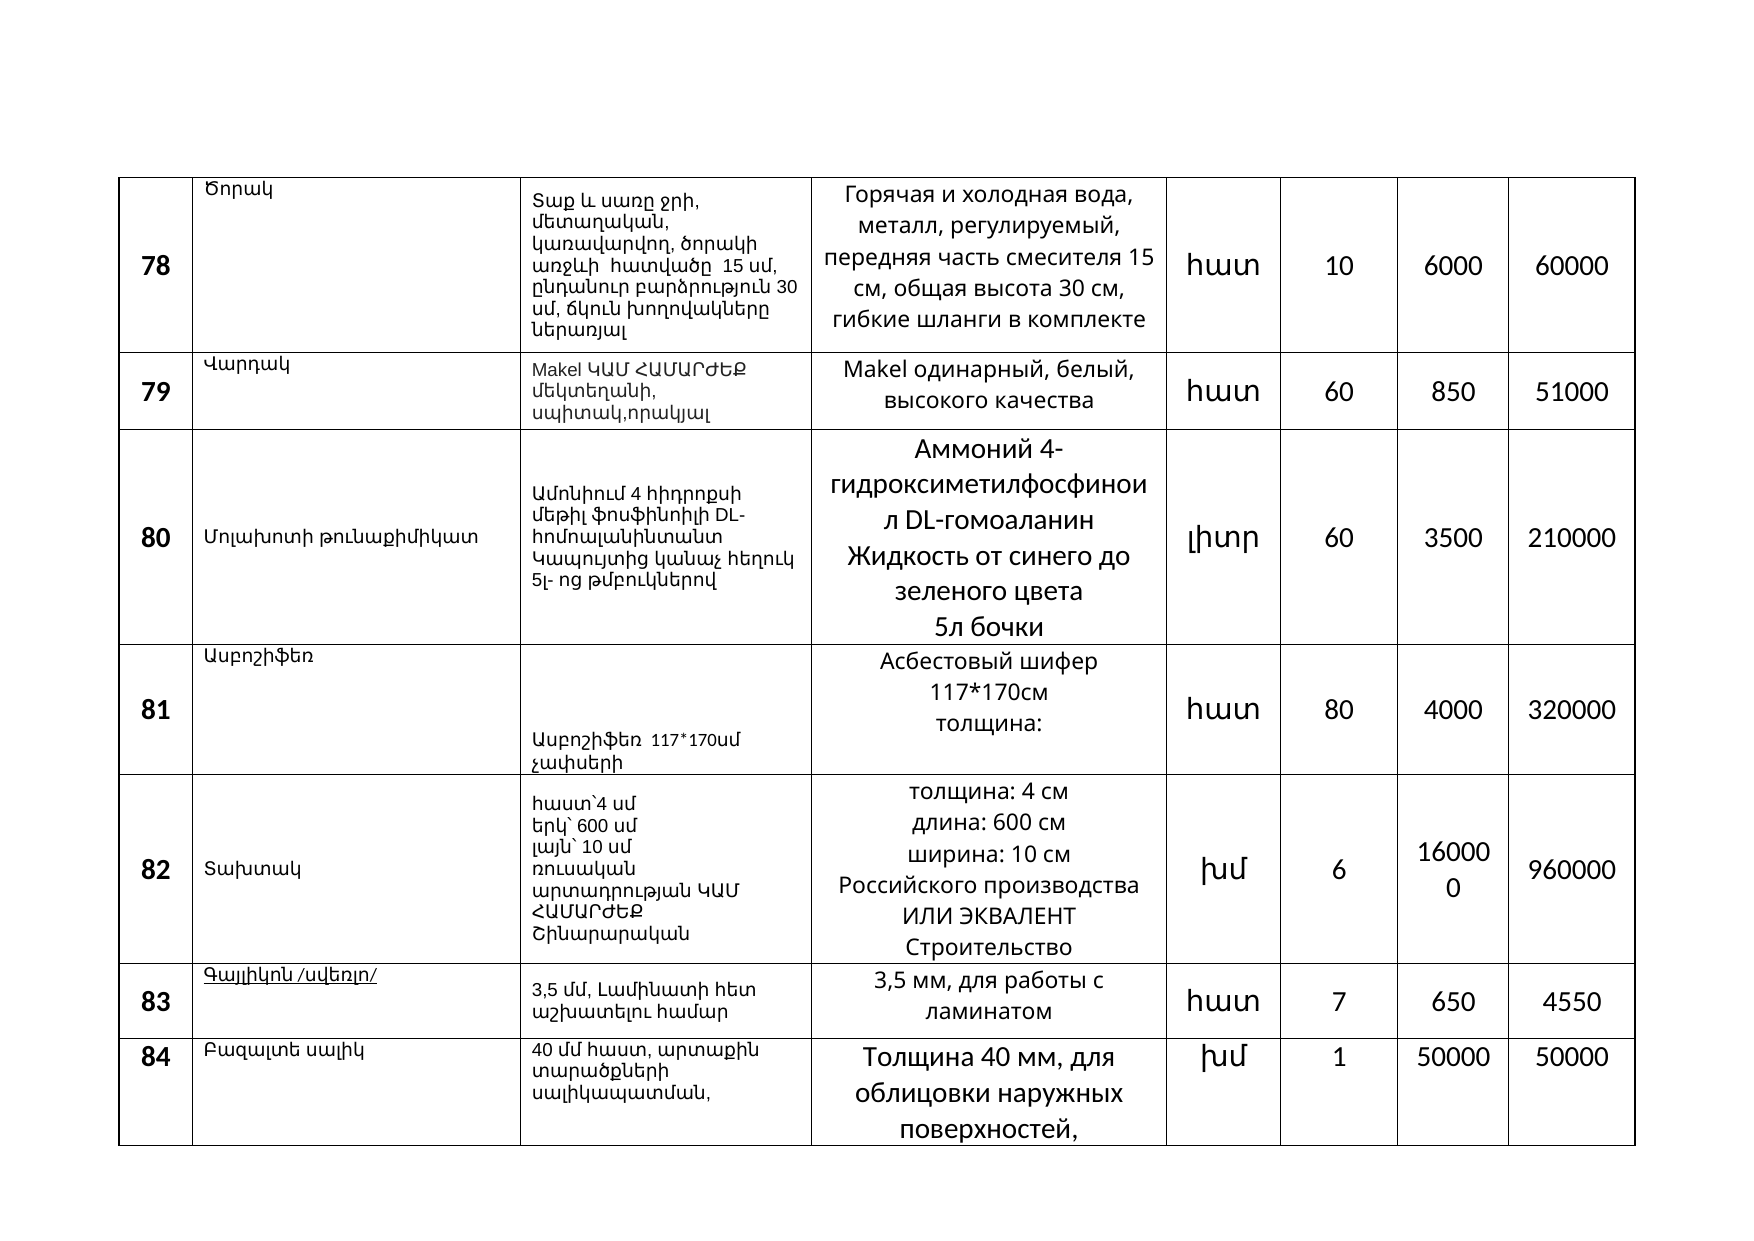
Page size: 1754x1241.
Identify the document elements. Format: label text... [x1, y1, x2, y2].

table_cell Տաք և սառը ջրի, մետաղական, կառավարվող, ծորակի առջևի հատվածը 15 սմ, ընդանուր բարձրություն 30 սմ, ճկուն խողովակները ներառյալ [521, 178, 811, 352]
table_cell 50000 [1398, 1039, 1508, 1145]
table_cell 84 [120, 1039, 192, 1145]
table_cell Ծորակ [193, 178, 520, 352]
table_cell Բազալտե սալիկ [193, 1039, 520, 1145]
table_cell 4000 [1398, 645, 1508, 774]
table_cell 50000 [1509, 1039, 1634, 1145]
table_cell Տախտակ [193, 775, 520, 962]
table_cell Վարդակ [193, 353, 520, 429]
table_cell 60000 [1509, 178, 1634, 352]
table_cell Ասբոշիֆեռ 117*170սմ չափսերի [521, 645, 811, 774]
table_cell 7 [1281, 964, 1397, 1037]
table_cell Асбестовый шифер 117*170см толщина: [812, 645, 1166, 774]
table_cell 960000 [1509, 775, 1634, 962]
table_cell 6000 [1398, 178, 1508, 352]
table_cell Ասբոշիֆեռ [193, 645, 520, 774]
table_cell հատ [1167, 964, 1280, 1037]
table_cell 320000 [1509, 645, 1634, 774]
table_cell 60 [1281, 353, 1397, 429]
table_cell 83 [120, 964, 192, 1037]
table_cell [521, 1039, 811, 1145]
table_cell Գայլիկոն /սվեռլո/ [193, 964, 520, 1037]
table_cell լիտր [1167, 430, 1280, 643]
table_cell Аммоний 4-гидроксиметилфосфиноил DL-гомоаланин Жидкость от синего до зеленого цвета 5л бочки [812, 430, 1166, 643]
table_cell խմ [1167, 775, 1280, 962]
table_cell հաստ՝4 սմ երկ՝ 600 սմ լայն՝ 10 սմ ռուսական արտադրության ԿԱՄ ՀԱՄԱՐԺԵՔ Շինարարական [521, 775, 811, 962]
table_cell 650 [1398, 964, 1508, 1037]
table_cell 160000 [1398, 775, 1508, 962]
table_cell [812, 1039, 1166, 1145]
table_cell 79 [120, 353, 192, 429]
table_cell խմ [1167, 1039, 1280, 1145]
table_cell հատ [1167, 353, 1280, 429]
table_cell 82 [120, 775, 192, 962]
table_cell 3500 [1398, 430, 1508, 643]
table_cell հատ [1167, 645, 1280, 774]
table_cell Горячая и холодная вода, металл, регулируемый, передняя часть смесителя 15 см, общая высота 30 см, гибкие шланги в комплекте [812, 178, 1166, 352]
table_cell 4550 [1509, 964, 1634, 1037]
table_cell 3,5 мм, для работы с ламинатом [812, 964, 1166, 1037]
table_cell 3,5 մմ, Լամինատի հետ աշխատելու համար [521, 964, 811, 1037]
table_cell 81 [120, 645, 192, 774]
table_cell 10 [1281, 178, 1397, 352]
table_cell 51000 [1509, 353, 1634, 429]
table_cell 6 [1281, 775, 1397, 962]
table_cell 210000 [1509, 430, 1634, 643]
table_cell 80 [120, 430, 192, 643]
table_cell Makel ԿԱՄ ՀԱՄԱՐԺԵՔ մեկտեղանի, սպիտակ,որակյալ [521, 353, 811, 429]
table_cell հատ [1167, 178, 1280, 352]
table_cell 1 [1281, 1039, 1397, 1145]
table_cell Մոլախոտի թունաքիմիկատ [193, 430, 520, 643]
table_cell Makel одинарный, белый, высокого качества [812, 353, 1166, 429]
table_cell 80 [1281, 645, 1397, 774]
table_cell 78 [120, 178, 192, 352]
table_cell 850 [1398, 353, 1508, 429]
table_cell 60 [1281, 430, 1397, 643]
table_cell толщина: 4 см длина: 600 см ширина: 10 см Российского производства ИЛИ ЭКВАЛЕНТ Строительство [812, 775, 1166, 962]
table_cell Ամոնիում 4 հիդրոքսի մեթիլ ֆոսֆինոիլի DL-հոմոալանինտանտ Կապույտից կանաչ հեղուկ 5լ- ոց թմբուկներով [521, 430, 811, 643]
